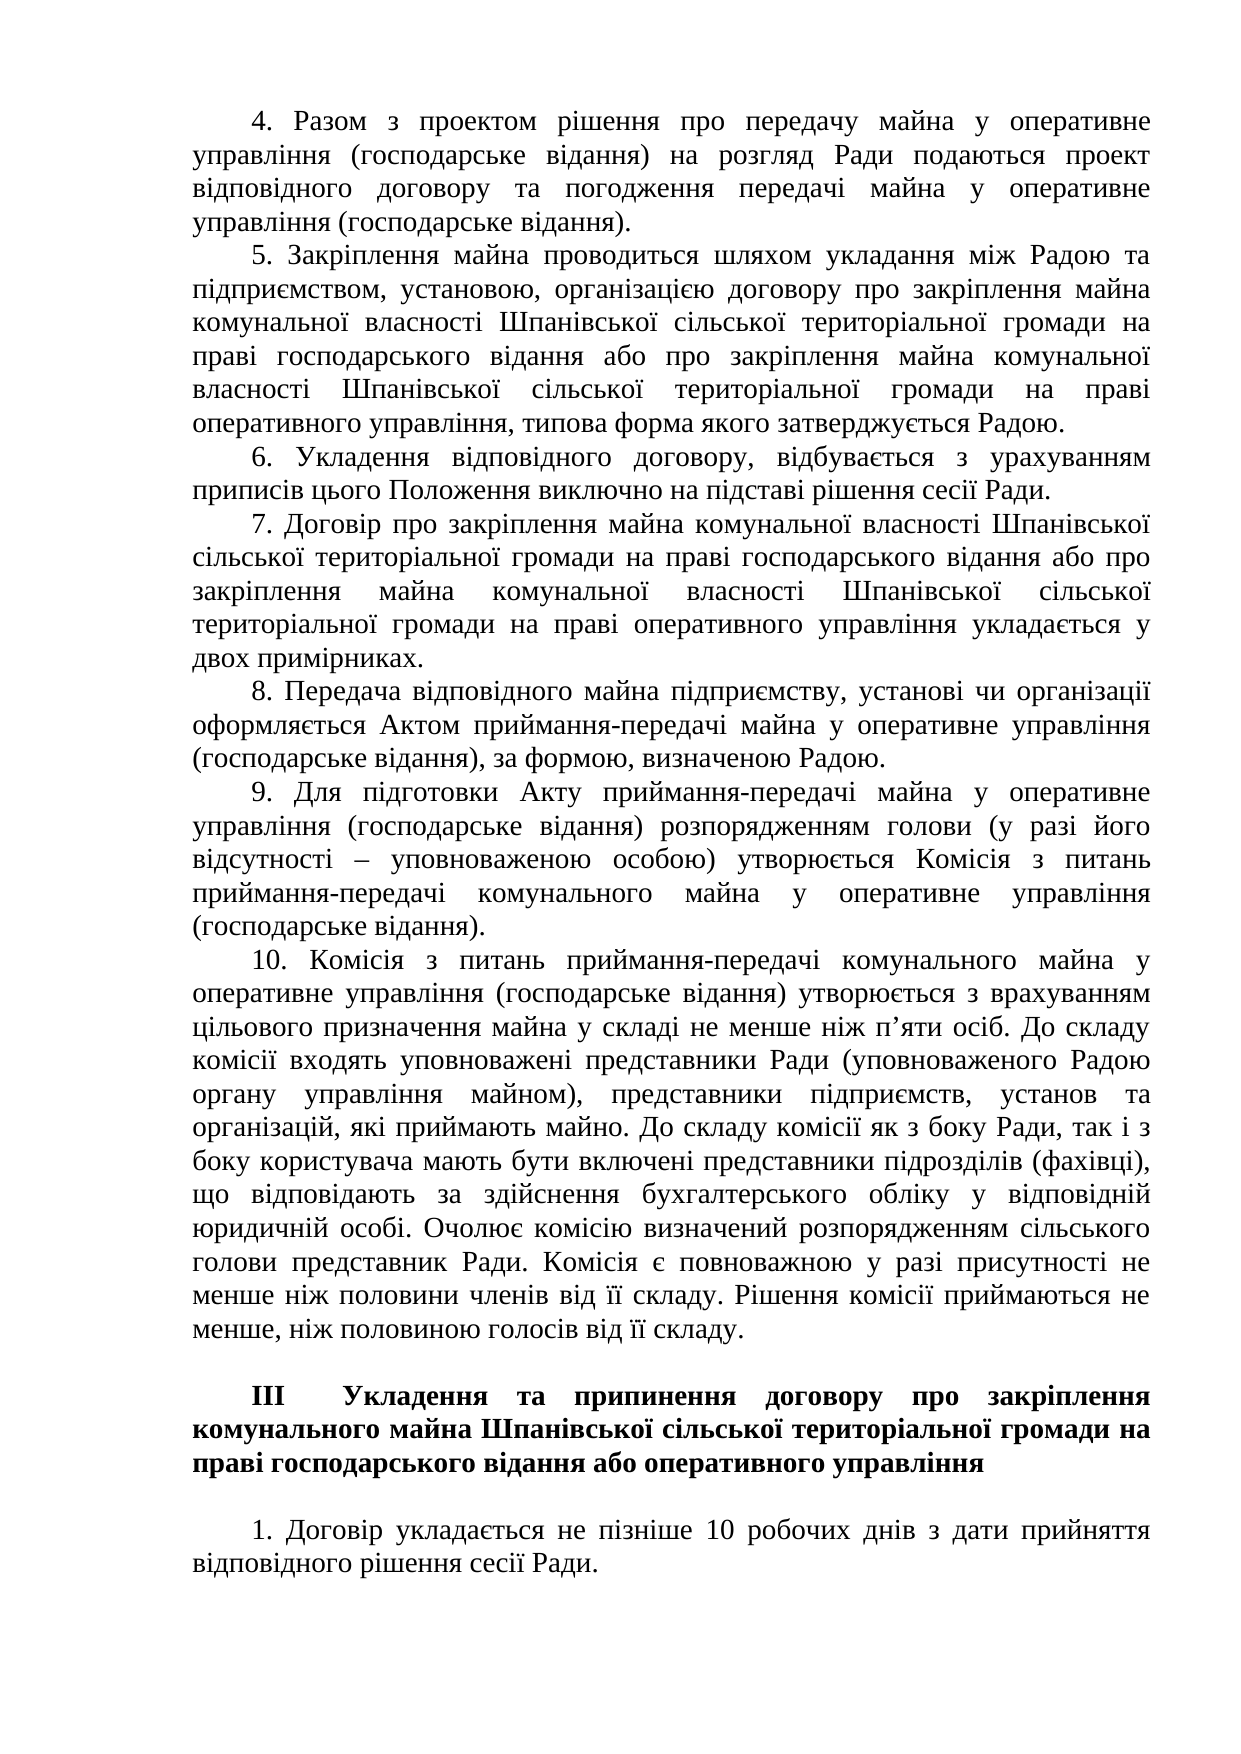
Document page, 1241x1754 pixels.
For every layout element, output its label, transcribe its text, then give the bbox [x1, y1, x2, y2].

text 7. Договір про закріплення майна комунальної власності Шпанівської сільської територіальної громади на праві господарського відання або про закріплення майна комунальної власності Шпанівської сільської територіальної громади на праві оперативного управління укладається у двох примірниках. [192, 506, 1152, 673]
text 8. Передача відповідного майна підприємству, установі чи організації оформляється Актом приймання-передачі майна у оперативне управління (господарське відання), за формою, визначеною Радою. [192, 673, 1152, 774]
text ІІІ Укладення та припинення договору про закріплення комунального майна Шпанівської сільської територіальної громади на праві господарського відання або оперативного управління [192, 1378, 1152, 1478]
text 1. Договір укладається не пізніше 10 робочих днів з дати прийняття відповідного рішення сесії Ради. [192, 1512, 1152, 1579]
text 9. Для підготовки Акту приймання-передачі майна у оперативне управління (господарське відання) розпорядженням голови (у разі його відсутності – уповноваженою особою) утворюється Комісія з питань приймання-передачі комунального майна у оперативне управління (господарське відання). [192, 774, 1152, 942]
text 4. Разом з проектом рішення про передачу майна у оперативне управління (господарське відання) на розгляд Ради подаються проект відповідного договору та погодження передачі майна у оперативне управління (господарське відання). [192, 103, 1152, 237]
text 6. Укладення відповідного договору, відбувається з урахуванням приписів цього Положення виключно на підставі рішення сесії Ради. [192, 439, 1152, 506]
text 10. Комісія з питань приймання-передачі комунального майна у оперативне управління (господарське відання) утворюється з врахуванням цільового призначення майна у складі не менше ніж п’яти осіб. До складу комісії входять уповноважені представники Ради (уповноваженого Радою органу управління майном), представники підприємств, установ та організацій, які приймають майно. До складу комісії як з боку Ради, так і з боку користувача мають бути включені представники підрозділів (фахівці), що відповідають за здійснення бухгалтерського обліку у відповідній юридичній особі. Очолює комісію визначений розпорядженням сільського голови представник Ради. Комісія є повноважною у разі присутності не менше ніж половини членів від її складу. Рішення комісії приймаються не менше, ніж половиною голосів від її складу. [192, 942, 1152, 1344]
text 5. Закріплення майна проводиться шляхом укладання між Радою та підприємством, установою, організацією договору про закріплення майна комунальної власності Шпанівської сільської територіальної громади на праві господарського відання або про закріплення майна комунальної власності Шпанівської сільської територіальної громади на праві оперативного управління, типова форма якого затверджується Радою. [192, 237, 1152, 439]
